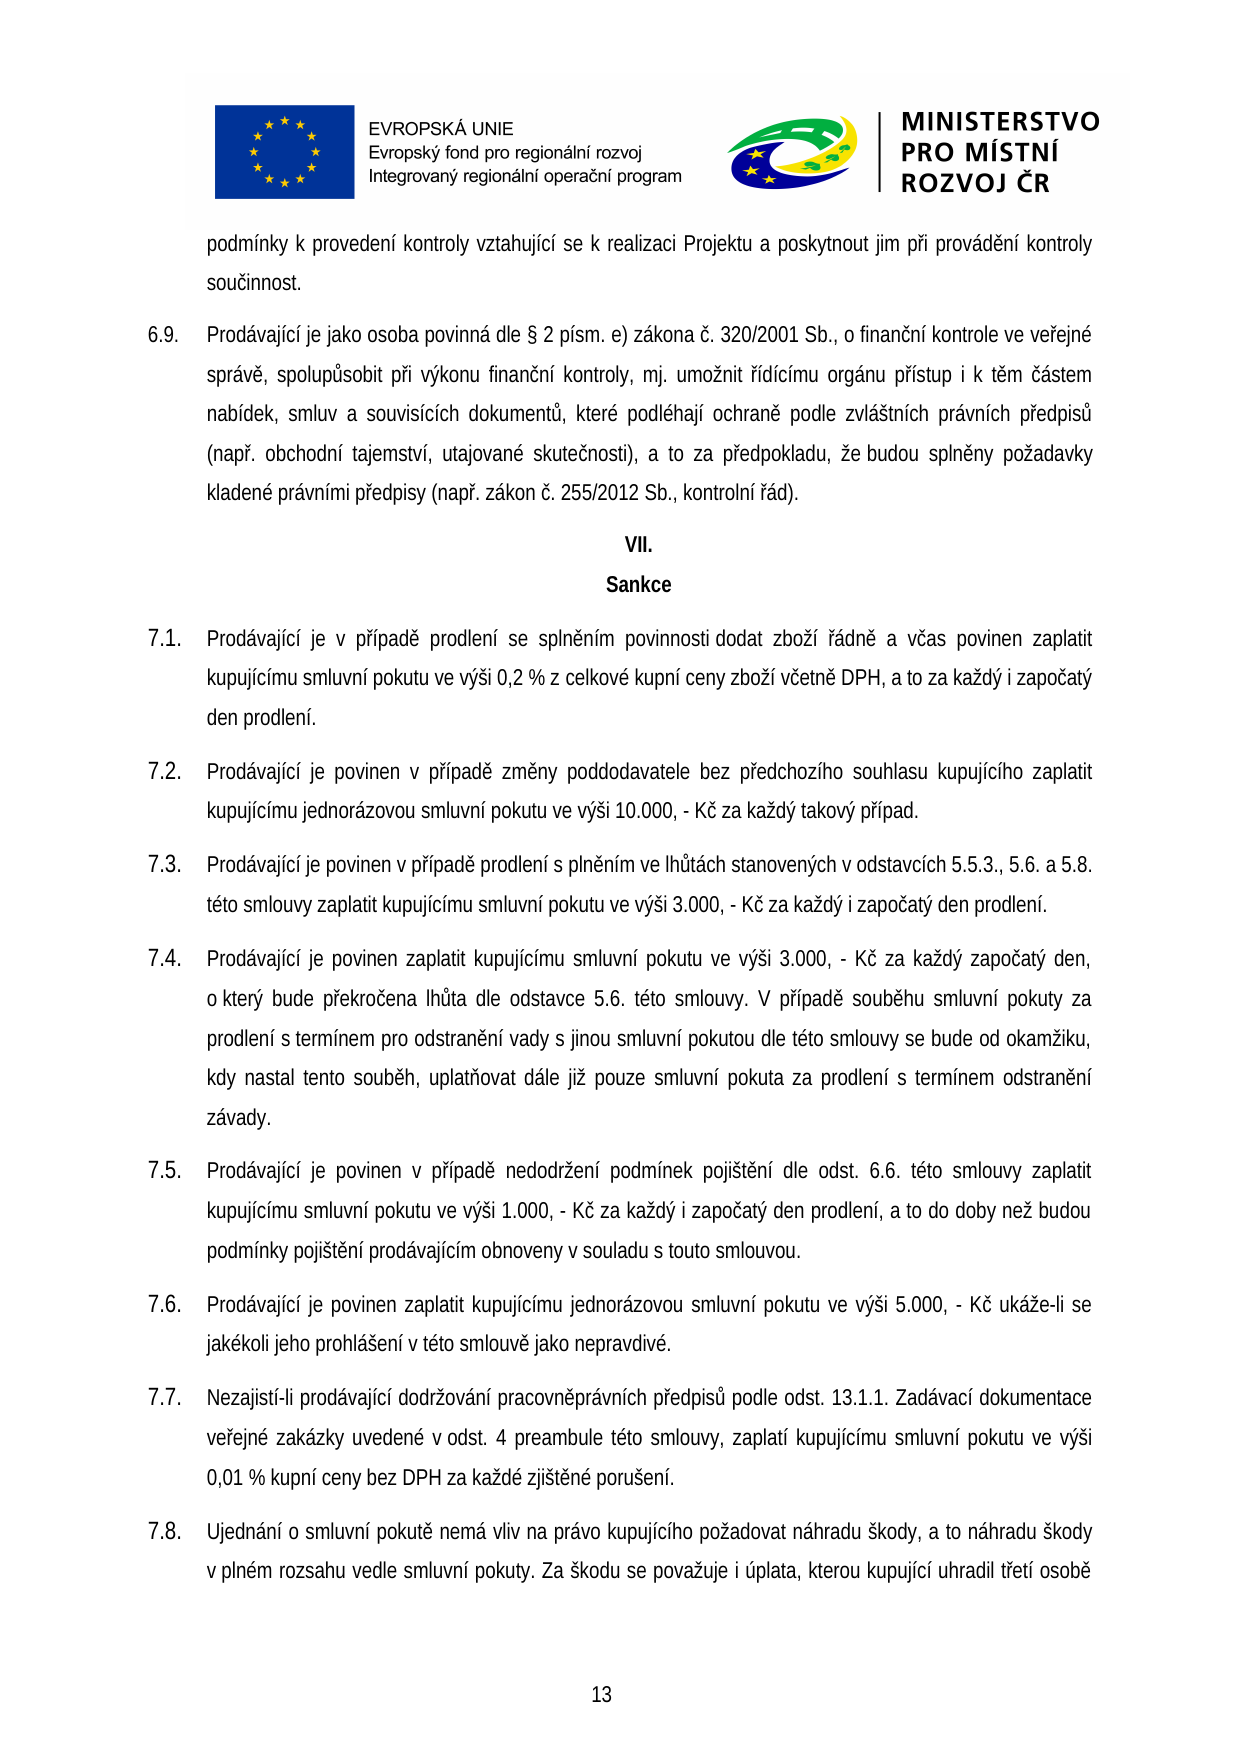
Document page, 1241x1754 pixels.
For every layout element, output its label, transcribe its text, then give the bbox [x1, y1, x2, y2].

list Prodávající je povinen v případě nedodržení podmínek pojištění dle odst. 6.6. této smlouvy zaplatit kupujícímu smluvní pokutu ve výši 1.000, - Kč za každý i započatý den prodlení, a to do doby než budou podmínky pojištění prodávajícím obnoveny v souladu s touto smlouvou. [148, 1155, 1093, 1263]
text VII. [185, 531, 1093, 557]
picture [184, 73, 1130, 230]
list Prodávající je povinen zaplatit kupujícímu smluvní pokutu ve výši 3.000, - Kč za každý započatý den, o který bude překročena lhůta dle odstavce 5.6. této smlouvy. V případě souběhu smluvní pokuty za prodlení s termínem pro odstranění vady s jinou smluvní pokutou dle této smlouvy se bude od okamžiku, kdy nastal tento souběh, uplatňovat dále již pouze smluvní pokuta za prodlení s termínem odstranění závady. [148, 943, 1093, 1130]
text 6.9. Prodávající je jako osoba povinná dle § 2 písm. e) zákona č. 320/2001 Sb., o finanční kontrole ve veřejné správě, spolupůsobit při výkonu finanční kontroly, mj. umožnit řídícímu orgánu přístup i k těm částem nabídek, smluv a souvisících dokumentů, které podléhají ochraně podle zvláštních právních předpisů (např. obchodní tajemství, utajované skutečnosti), a to za předpokladu, že budou splněny požadavky kladené právními předpisy (např. zákon č. 255/2012 Sb., kontrolní řád). [148, 321, 1093, 505]
list Nezajistí-li prodávající dodržování pracovněprávních předpisů podle odst. 13.1.1. Zadávací dokumentace veřejné zakázky uvedené v odst. 4 preambule této smlouvy, zaplatí kupujícímu smluvní pokutu ve výši 0,01 % kupní ceny bez DPH za každé zjištěné porušení. [148, 1382, 1093, 1490]
list Prodávající je povinen v případě prodlení s plněním ve lhůtách stanovených v odstavcích 5.5.3., 5.6. a 5.8. této smlouvy zaplatit kupujícímu smluvní pokutu ve výši 3.000, - Kč za každý i započatý den prodlení. [148, 849, 1093, 918]
text Sankce [185, 571, 1093, 597]
list Prodávající je v případě prodlení se splněním povinnosti dodat zboží řádně a včas povinen zaplatit kupujícímu smluvní pokutu ve výši 0,2 % z celkové kupní ceny zboží včetně DPH, a to za každý i započatý den prodlení. [148, 622, 1093, 730]
list Prodávající je povinen v případě změny poddodavatele bez předchozího souhlasu kupujícího zaplatit kupujícímu jednorázovou smluvní pokutu ve výši 10.000, - Kč za každý takový případ. [148, 756, 1093, 824]
list Prodávající je povinen zaplatit kupujícímu jednorázovou smluvní pokutu ve výši 5.000, - Kč ukáže-li se jakékoli jeho prohlášení v této smlouvě jako nepravdivé. [148, 1289, 1093, 1357]
